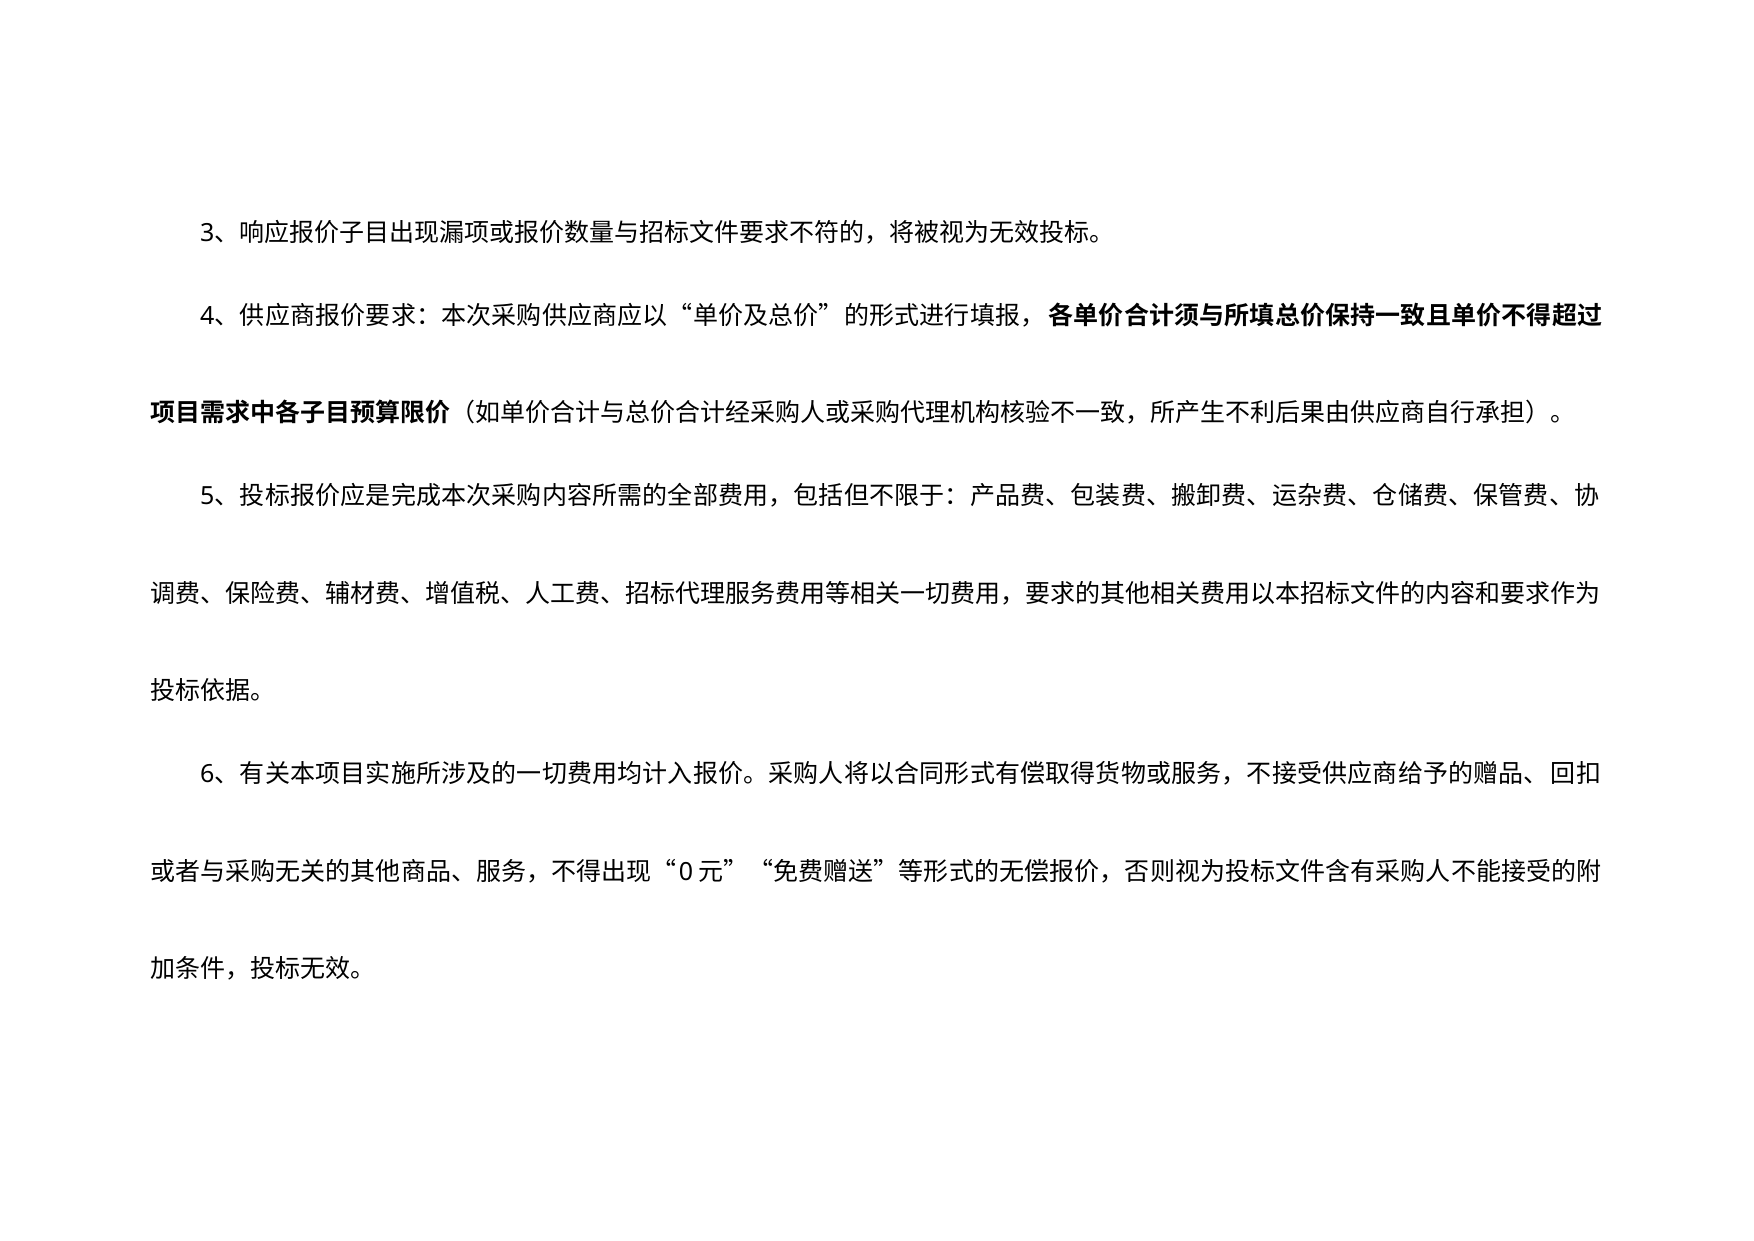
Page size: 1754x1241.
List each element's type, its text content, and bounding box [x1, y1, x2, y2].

list 4、供应商报价要求：本次采购供应商应以“单价及总价”的形式进行填报，各单价合计须与所填总价保持一致且单价不得超过项目需求中各子目预算限价（如单价合计与总价合计经采购人或采购代理机构核验不一致，所产生不利后果由供应商自行承担）。 [150, 281, 1604, 443]
list 3、响应报价子目出现漏项或报价数量与招标文件要求不符的，将被视为无效投标。 [150, 198, 1604, 263]
list 6、有关本项目实施所涉及的一切费用均计入报价。采购人将以合同形式有偿取得货物或服务，不接受供应商给予的赠品、回扣或者与采购无关的其他商品、服务，不得出现“0元”“免费赠送”等形式的无偿报价，否则视为投标文件含有采购人不能接受的附加条件，投标无效。 [150, 739, 1604, 999]
list 5、投标报价应是完成本次采购内容所需的全部费用，包括但不限于：产品费、包装费、搬卸费、运杂费、仓储费、保管费、协调费、保险费、辅材费、增值税、人工费、招标代理服务费用等相关一切费用，要求的其他相关费用以本招标文件的内容和要求作为投标依据。 [150, 461, 1604, 721]
